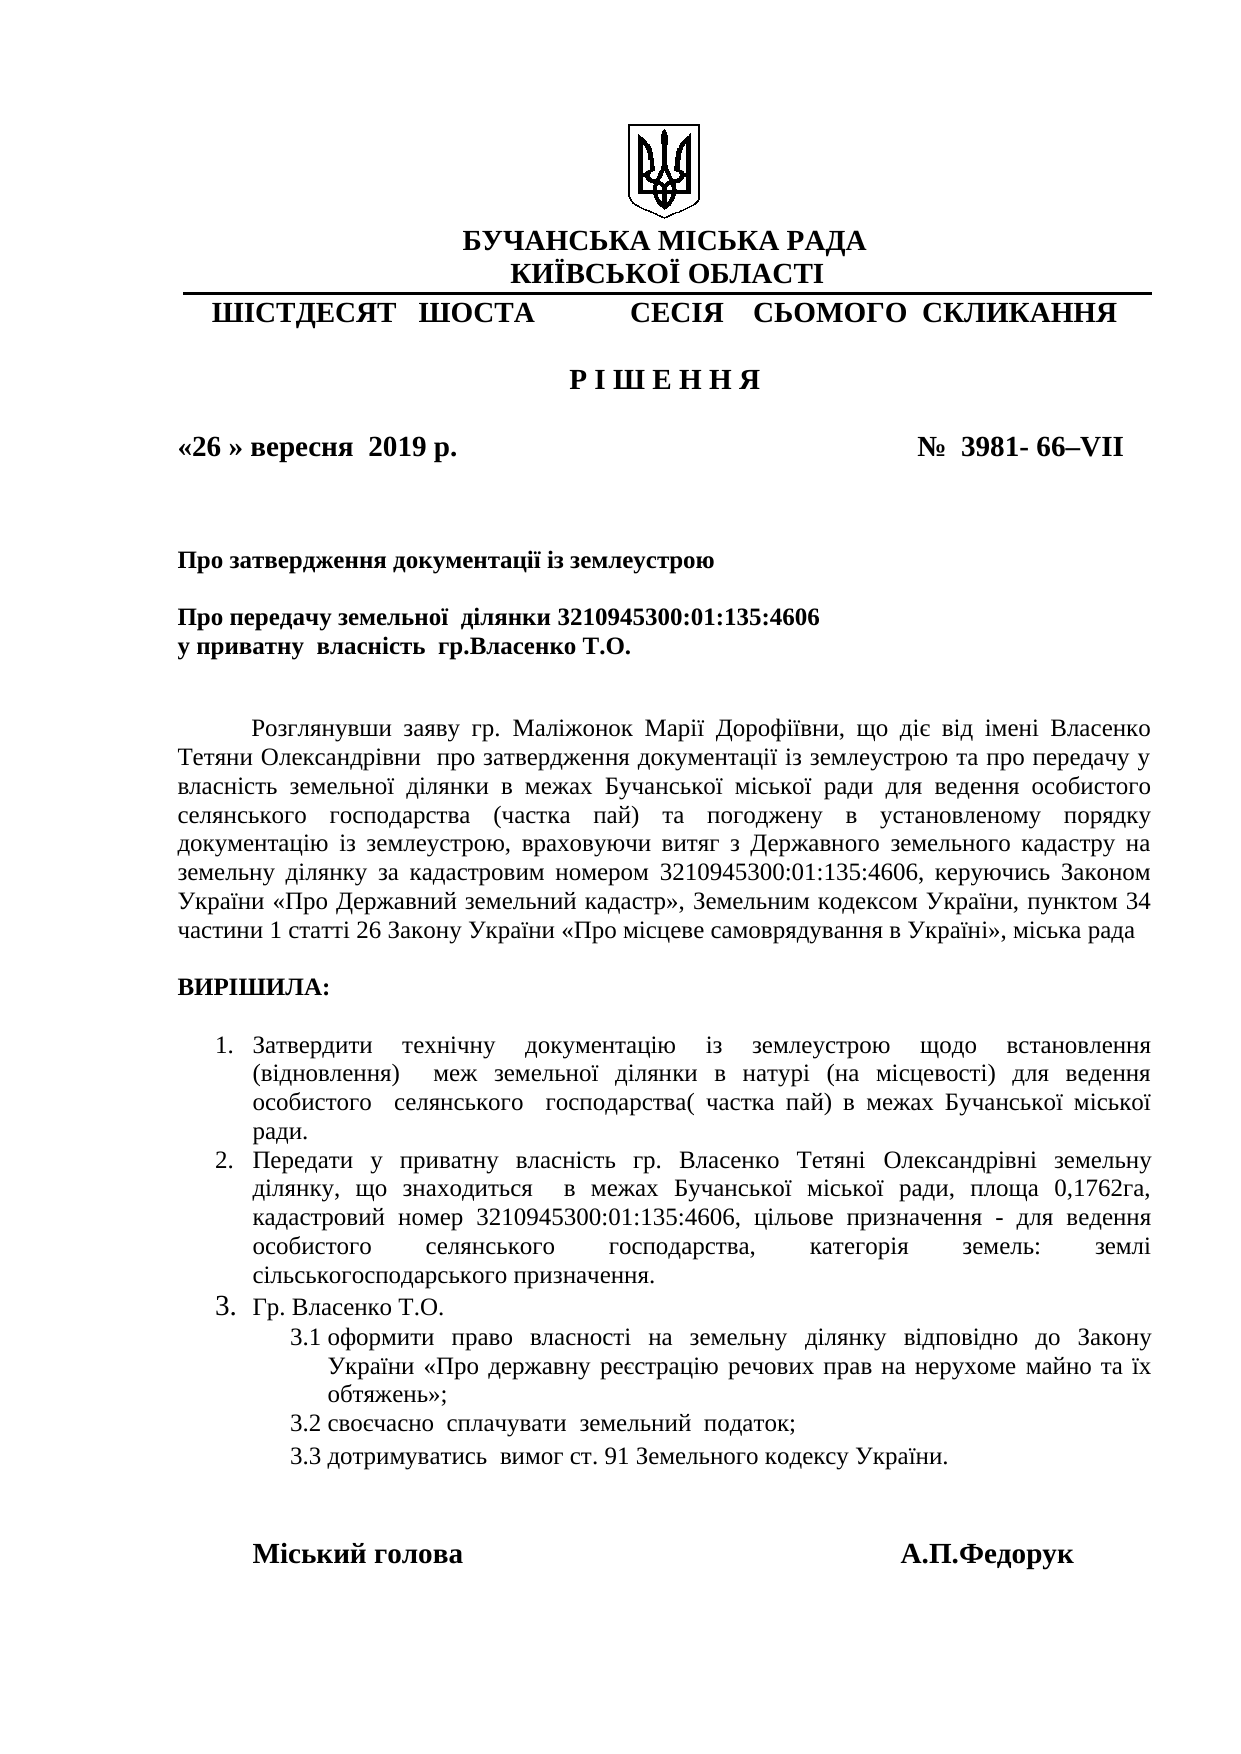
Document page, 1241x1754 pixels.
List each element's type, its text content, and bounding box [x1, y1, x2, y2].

text «26 » вересня 2019 р. № 3981- 66–VІІ [177, 429, 1152, 463]
text Міський голова А.П.Федорук [252, 1537, 1152, 1570]
text КИЇВСЬКОЇ ОБЛАСТІ [183, 256, 1152, 292]
list оформити право власності на земельну ділянку відповідно до Закону України «Про державну реєстрацію речових прав на нерухоме майно та їх обтяжень»; [290, 1322, 1152, 1408]
text Р І Ш Е Н Н Я [177, 362, 1152, 396]
list Затвердити технічну документацію із землеустрою щодо встановлення (відновлення) меж земельної ділянки в натурі (на місцевості) для ведення особистого селянського господарства( частка пай) в межах Бучанської міської ради. [215, 1030, 1152, 1145]
text Про затвердження документації із землеустрою [177, 545, 1152, 574]
text ВИРІШИЛА: [177, 972, 1152, 1001]
text БУЧАНСЬКА МІСЬКА РАДА [177, 223, 1152, 256]
text у приватну власність гр.Власенко Т.О. [177, 631, 1152, 660]
list дотримуватись вимог ст. 91 Земельного кодексу України. [290, 1441, 1152, 1470]
list Передати у приватну власність гр. Власенко Тетяні Олександрівні земельну ділянку, що знаходиться в межах Бучанської міської ради, площа 0,1762га, кадастровий номер 3210945300:01:135:4606, цільове призначення - для ведення особистого селянського господарства, категорія земель: землі сільськогосподарського призначення. [215, 1145, 1152, 1288]
list Гр. Власенко Т.О. [215, 1288, 1152, 1322]
list своєчасно сплачувати земельний податок; [290, 1408, 1152, 1437]
text ШІСТДЕСЯТ ШОСТА СЕСІЯ СЬОМОГО СКЛИКАННЯ [177, 295, 1152, 329]
text Розглянувши заяву гр. Маліжонок Марії Дорофіївни, що діє від імені Власенко Тетяни Олександрівни про затвердження документації із землеустрою та про передачу у власність земельної ділянки в межах Бучанської міської ради для ведення особистого селянського господарства (частка пай) та погоджену в установленому порядку документацію із землеустрою, враховуючи витяг з Державного земельного кадастру на земельну ділянку за кадастровим номером 3210945300:01:135:4606, керуючись Законом України «Про Державний земельний кадастр», Земельним кодексом України, пунктом 34 частини 1 статті 26 Закону України «Про місцеве самоврядування в Україні», міська рада [177, 713, 1152, 943]
text Про передачу земельної ділянки 3210945300:01:135:4606 [177, 602, 1152, 631]
